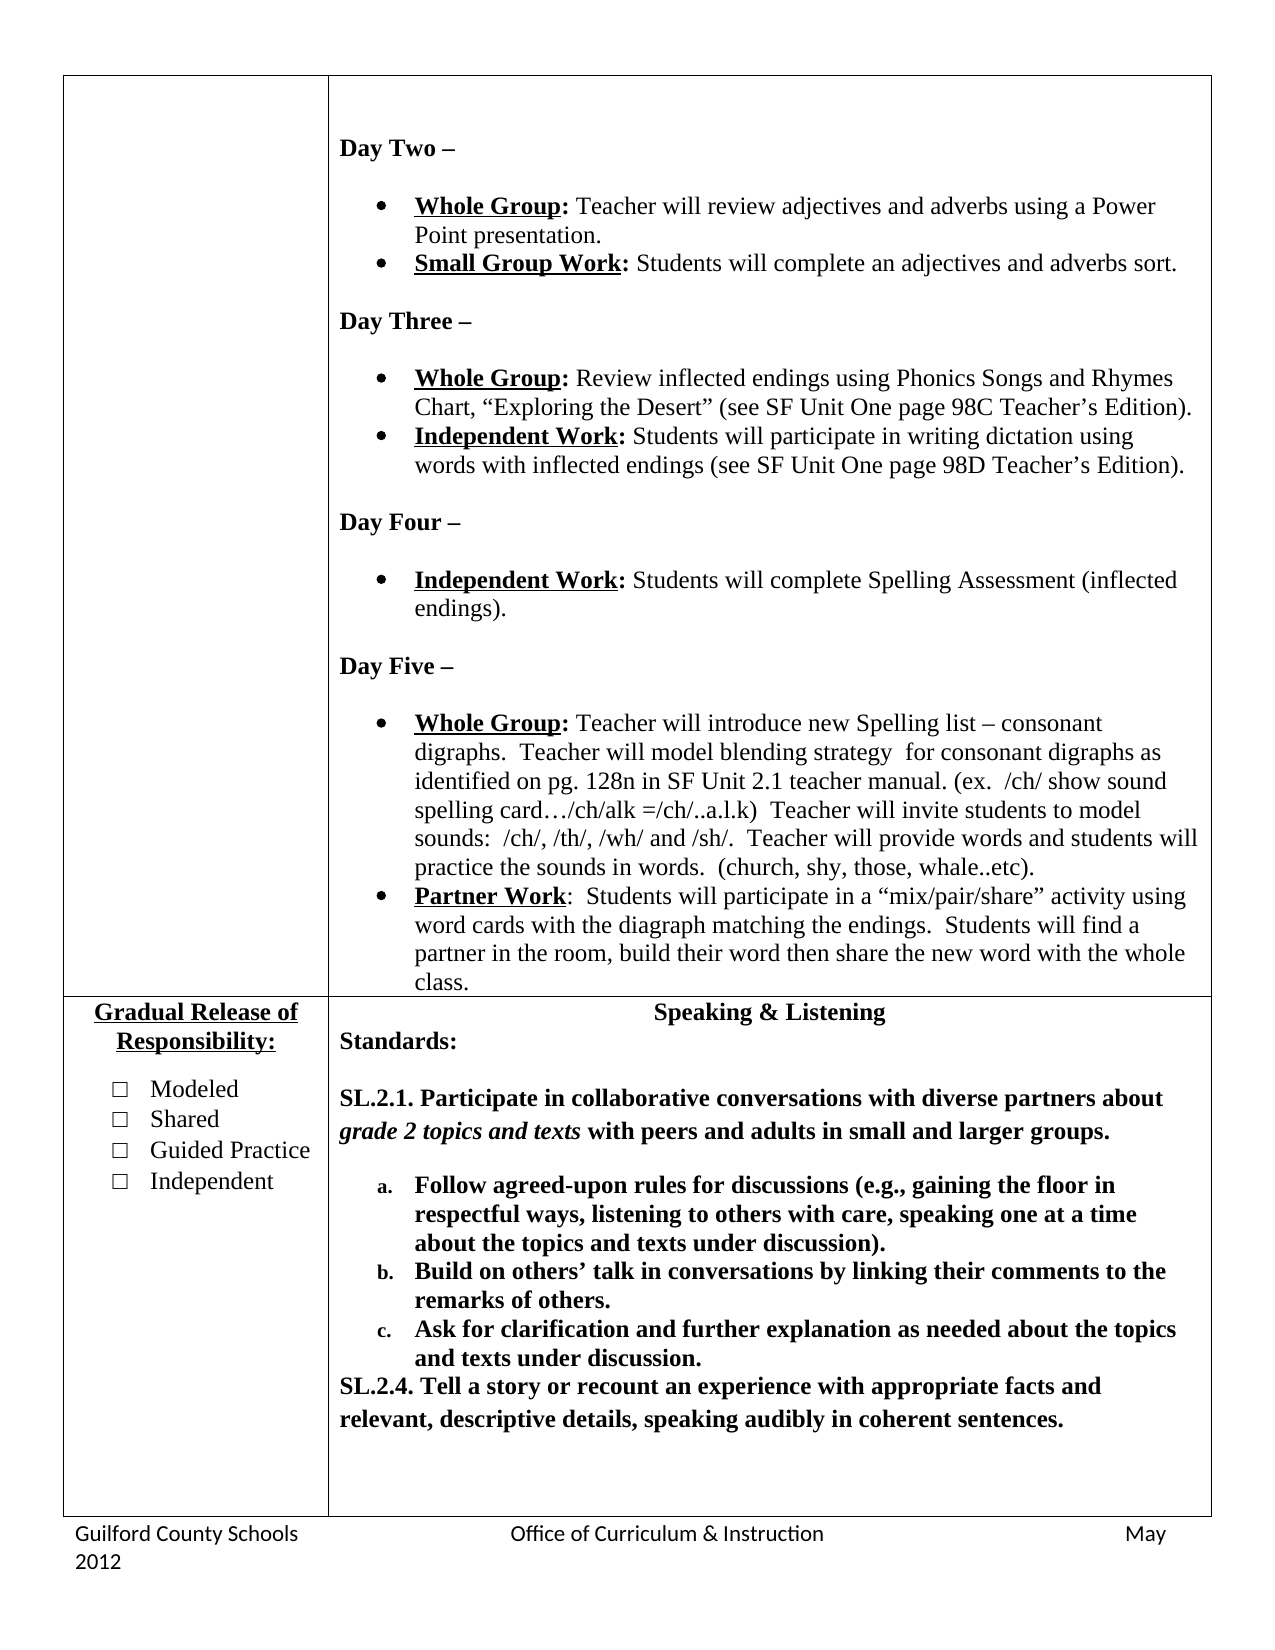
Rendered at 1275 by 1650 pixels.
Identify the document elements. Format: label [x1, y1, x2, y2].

table_cell [329, 997, 1211, 1516]
table_cell [329, 76, 1211, 996]
table_cell [64, 76, 328, 996]
table_cell [64, 997, 328, 1516]
